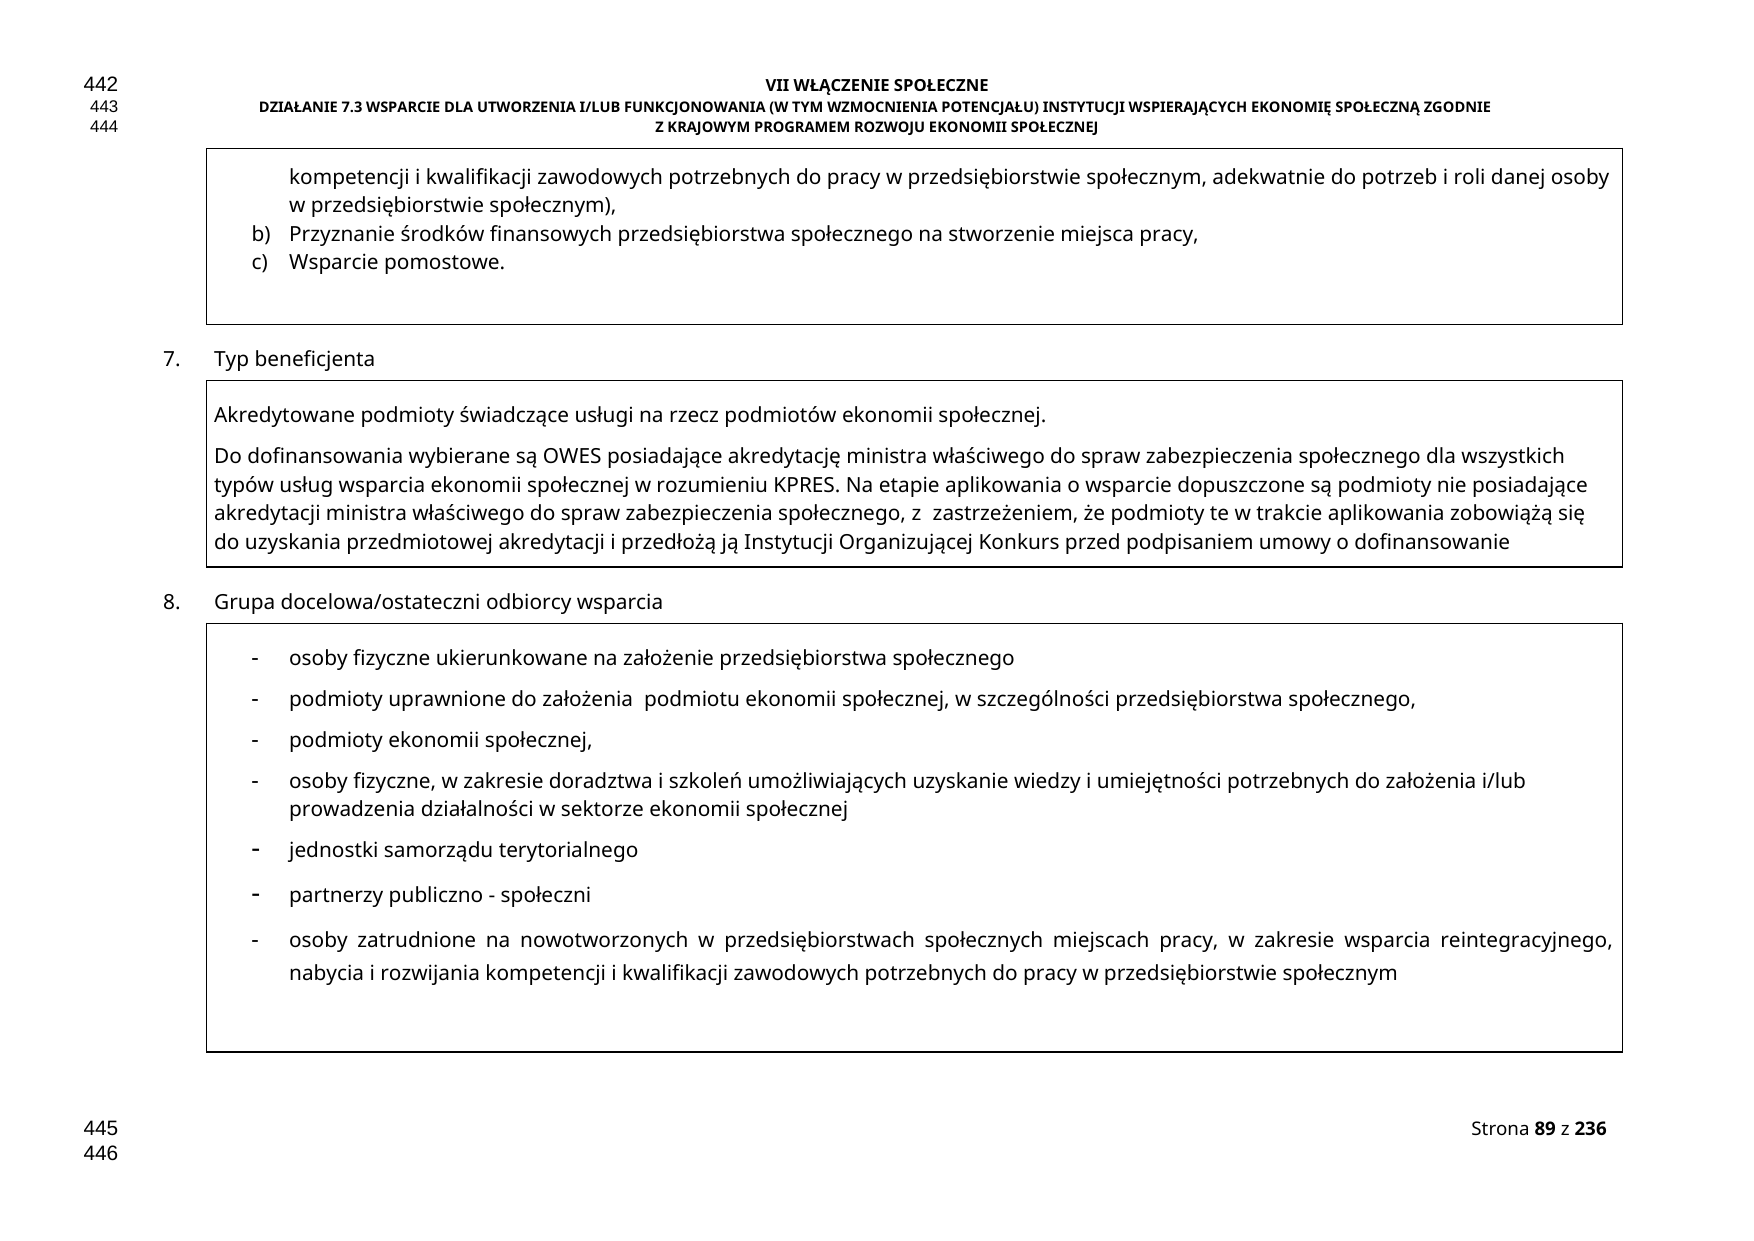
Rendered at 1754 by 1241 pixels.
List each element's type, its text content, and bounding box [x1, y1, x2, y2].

table_cell [118, 324, 207, 566]
table_cell Grupa docelowa/ostateczni odbiorcy wsparcia [207, 568, 1622, 623]
table_cell [118, 566, 207, 1051]
table_cell Typ beneficjenta [207, 325, 1622, 380]
table_cell Akredytowane podmioty świadczące usługi na rzecz podmiotów ekonomii społecznej. Do dofinansowania wybierane są OWES posiadające akredytację ministra właściwego do spraw zabezpieczenia społecznego dla wszystkich typów usług wsparcia ekonomii społecznej w rozumieniu KPRES. Na etapie aplikowania o wsparcie dopuszczone są podmioty nie posiadające akredytacji ministra właściwego do spraw zabezpieczenia społecznego, z zastrzeżeniem, że podmioty te w trakcie aplikowania zobowiążą się do uzyskania przedmiotowej akredytacji i przedłożą ją Instytucji Organizującej Konkurs przed podpisaniem umowy o dofinansowanie [207, 381, 1622, 566]
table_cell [207, 624, 1622, 1051]
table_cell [207, 149, 1622, 324]
